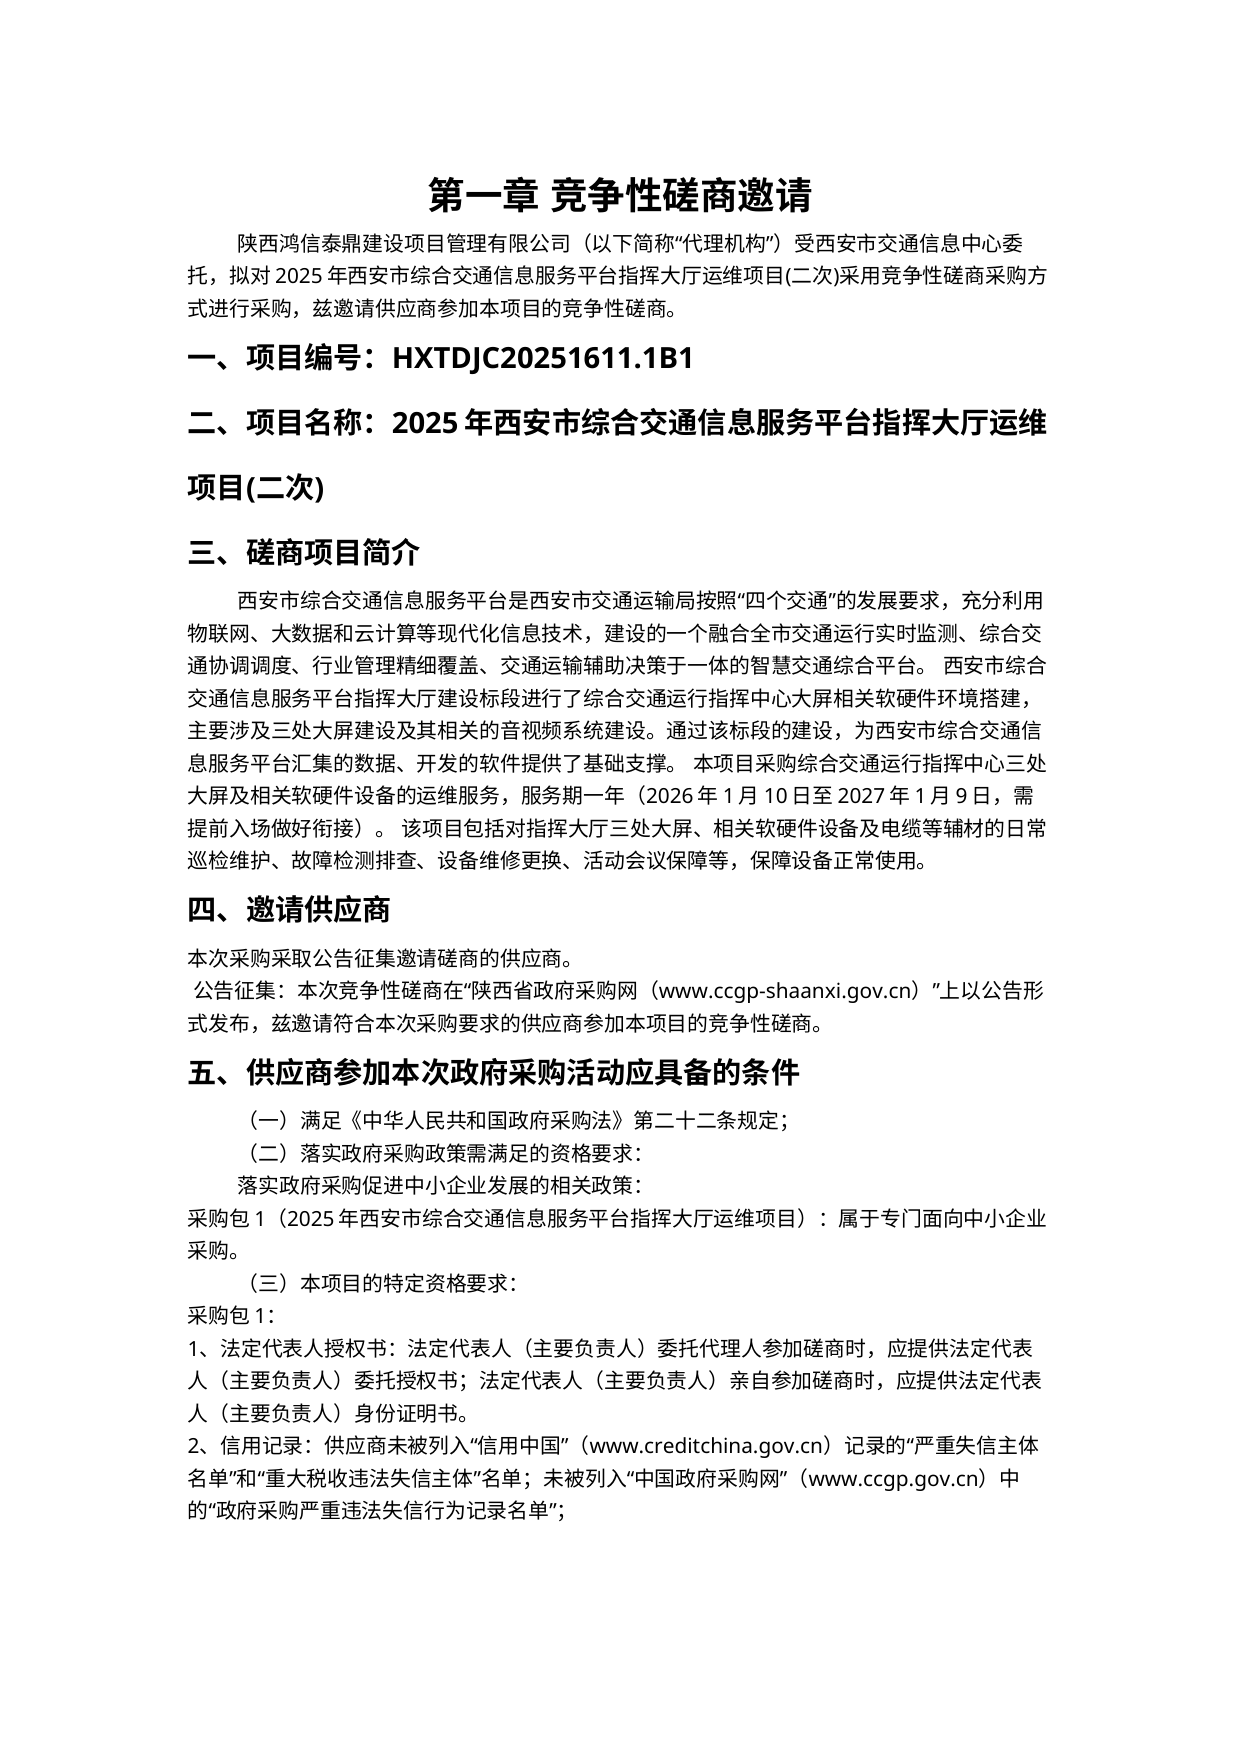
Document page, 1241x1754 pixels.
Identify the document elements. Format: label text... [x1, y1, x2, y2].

text 三、磋商项目简介 [187, 519, 1053, 584]
text （二）落实政府采购政策需满足的资格要求： [187, 1137, 1053, 1169]
text 采购包1： [187, 1299, 1053, 1332]
text 本次采购采取公告征集邀请磋商的供应商。 [187, 942, 1053, 974]
text 一、项目编号：HXTDJC20251611.1B1 [187, 324, 1053, 389]
text 二、项目名称：2025年西安市综合交通信息服务平台指挥大厅运维项目(二次) [187, 389, 1053, 519]
text 落实政府采购促进中小企业发展的相关政策： [187, 1169, 1053, 1202]
text 采购包1（2025年西安市综合交通信息服务平台指挥大厅运维项目）：属于专门面向中小企业采购。 [187, 1202, 1053, 1267]
text 四、邀请供应商 [187, 877, 1053, 942]
text 西安市综合交通信息服务平台是西安市交通运输局按照“四个交通”的发展要求，充分利用物联网、大数据和云计算等现代化信息技术，建设的一个融合全市交通运行实时监测、综合交通协调调度、行业管理精细覆盖、交通运输辅助决策于一体的智慧交通综合平台。 西安市综合交通信息服务平台指挥大厅建设标段进行了综合交通运行指挥中心大屏相关软硬件环境搭建，主要涉及三处大屏建设及其相关的音视频系统建设。通过该标段的建设，为西安市综合交通信息服务平台汇集的数据、开发的软件提供了基础支撑。 本项目采购综合交通运行指挥中心三处大屏及相关软硬件设备的运维服务，服务期一年（2026年1月10日至2027年1月9日，需提前入场做好衔接）。 该项目包括对指挥大厅三处大屏、相关软硬件设备及电缆等辅材的日常巡检维护、故障检测排查、设备维修更换、活动会议保障等，保障设备正常使用。 [187, 584, 1053, 877]
text 2、信用记录：供应商未被列入“信用中国”（www.creditchina.gov.cn）记录的“严重失信主体名单”和“重大税收违法失信主体”名单；未被列入“中国政府采购网”（www.ccgp.gov.cn）中的“政府采购严重违法失信行为记录名单”； [187, 1429, 1053, 1527]
text 五、供应商参加本次政府采购活动应具备的条件 [187, 1039, 1053, 1104]
text 陕西鸿信泰鼎建设项目管理有限公司（以下简称“代理机构”）受西安市交通信息中心委托，拟对2025年西安市综合交通信息服务平台指挥大厅运维项目(二次)采用竞争性磋商采购方式进行采购，兹邀请供应商参加本项目的竞争性磋商。 [187, 227, 1053, 324]
text 第一章 竞争性磋商邀请 [187, 162, 1053, 227]
text （三）本项目的特定资格要求： [187, 1267, 1053, 1299]
text 公告征集：本次竞争性磋商在“陕西省政府采购网（www.ccgp-shaanxi.gov.cn）”上以公告形式发布，兹邀请符合本次采购要求的供应商参加本项目的竞争性磋商。 [187, 974, 1053, 1039]
text 1、法定代表人授权书：法定代表人（主要负责人）委托代理人参加磋商时，应提供法定代表人（主要负责人）委托授权书；法定代表人（主要负责人）亲自参加磋商时，应提供法定代表人（主要负责人）身份证明书。 [187, 1332, 1053, 1429]
text （一）满足《中华人民共和国政府采购法》第二十二条规定； [187, 1104, 1053, 1137]
